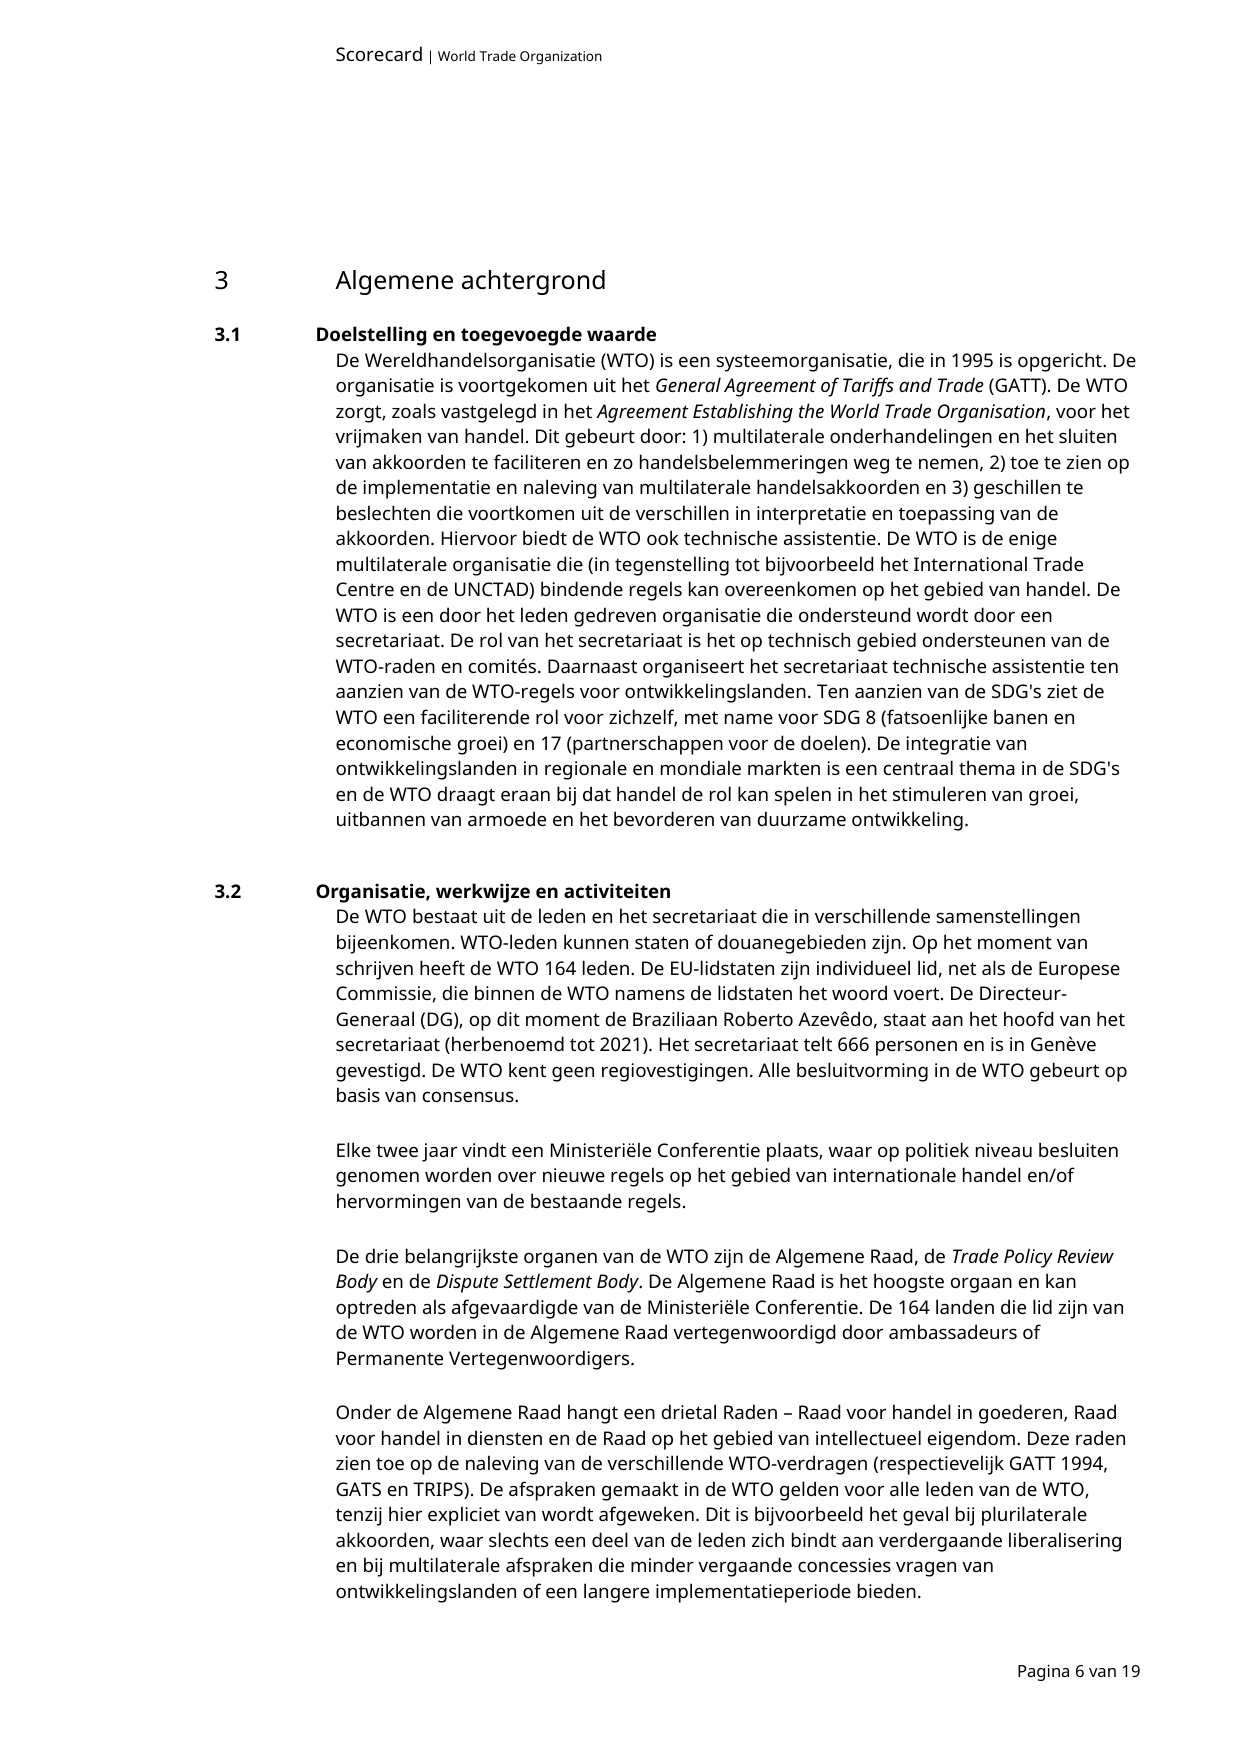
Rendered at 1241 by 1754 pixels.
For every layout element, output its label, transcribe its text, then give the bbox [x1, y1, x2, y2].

subtitle Doelstelling en toegevoegde waarde [214, 322, 1140, 347]
text De WTO bestaat uit de leden en het secretariaat die in verschillende samenstellingen bijeenkomen. WTO-leden kunnen staten of douanegebieden zijn. Op het moment van schrijven heeft de WTO 164 leden. De EU-lidstaten zijn individueel lid, net als de Europese Commissie, die binnen de WTO namens de lidstaten het woord voert. De Directeur-Generaal (DG), op dit moment de Braziliaan Roberto Azevêdo, staat aan het hoofd van het secretariaat (herbenoemd tot 2021). Het secretariaat telt 666 personen en is in Genève gevestigd. De WTO kent geen regiovestigingen. Alle besluitvorming in de WTO gebeurt op basis van consensus. [335, 904, 1140, 1108]
subtitle 3 Algemene achtergrond [214, 262, 1140, 297]
text De Wereldhandelsorganisatie (WTO) is een systeemorganisatie, die in 1995 is opgericht. De organisatie is voortgekomen uit het General Agreement of Tariffs and Trade (GATT). De WTO zorgt, zoals vastgelegd in het Agreement Establishing the World Trade Organisation, voor het vrijmaken van handel. Dit gebeurt door: 1) multilaterale onderhandelingen en het sluiten van akkoorden te faciliteren en zo handelsbelemmeringen weg te nemen, 2) toe te zien op de implementatie en naleving van multilaterale handelsakkoorden en 3) geschillen te beslechten die voortkomen uit de verschillen in interpretatie en toepassing van de akkoorden. Hiervoor biedt de WTO ook technische assistentie. De WTO is de enige multilaterale organisatie die (in tegenstelling tot bijvoorbeeld het International Trade Centre en de UNCTAD) bindende regels kan overeenkomen op het gebied van handel. De WTO is een door het leden gedreven organisatie die ondersteund wordt door een secretariaat. De rol van het secretariaat is het op technisch gebied ondersteunen van de WTO-raden en comités. Daarnaast organiseert het secretariaat technische assistentie ten aanzien van de WTO-regels voor ontwikkelingslanden. Ten aanzien van de SDG's ziet de WTO een faciliterende rol voor zichzelf, met name voor SDG 8 (fatsoenlijke banen en economische groei) en 17 (partnerschappen voor de doelen). De integratie van ontwikkelingslanden in regionale en mondiale markten is een centraal thema in de SDG's en de WTO draagt eraan bij dat handel de rol kan spelen in het stimuleren van groei, uitbannen van armoede en het bevorderen van duurzame ontwikkeling. [335, 347, 1140, 857]
text Onder de Algemene Raad hangt een drietal Raden – Raad voor handel in goederen, Raad voor handel in diensten en de Raad op het gebied van intellectueel eigendom. Deze raden zien toe op de naleving van de verschillende WTO-verdragen (respectievelijk GATT 1994, GATS en TRIPS). De afspraken gemaakt in de WTO gelden voor alle leden van de WTO, tenzij hier expliciet van wordt afgeweken. Dit is bijvoorbeeld het geval bij plurilaterale akkoorden, waar slechts een deel van de leden zich bindt aan verdergaande liberalisering en bij multilaterale afspraken die minder vergaande concessies vragen van ontwikkelingslanden of een langere implementatieperiode bieden. [335, 1400, 1140, 1604]
text Elke twee jaar vindt een Ministeriële Conferentie plaats, waar op politiek niveau besluiten genomen worden over nieuwe regels op het gebied van internationale handel en/of hervormingen van de bestaande regels. [335, 1137, 1140, 1214]
subtitle Organisatie, werkwijze en activiteiten [214, 878, 1140, 904]
text De drie belangrijkste organen van de WTO zijn de Algemene Raad, de Trade Policy Review Body en de Dispute Settlement Body. De Algemene Raad is het hoogste orgaan en kan optreden als afgevaardigde van de Ministeriële Conferentie. De 164 landen die lid zijn van de WTO worden in de Algemene Raad vertegenwoordigd door ambassadeurs of Permanente Vertegenwoordigers. [335, 1243, 1140, 1371]
